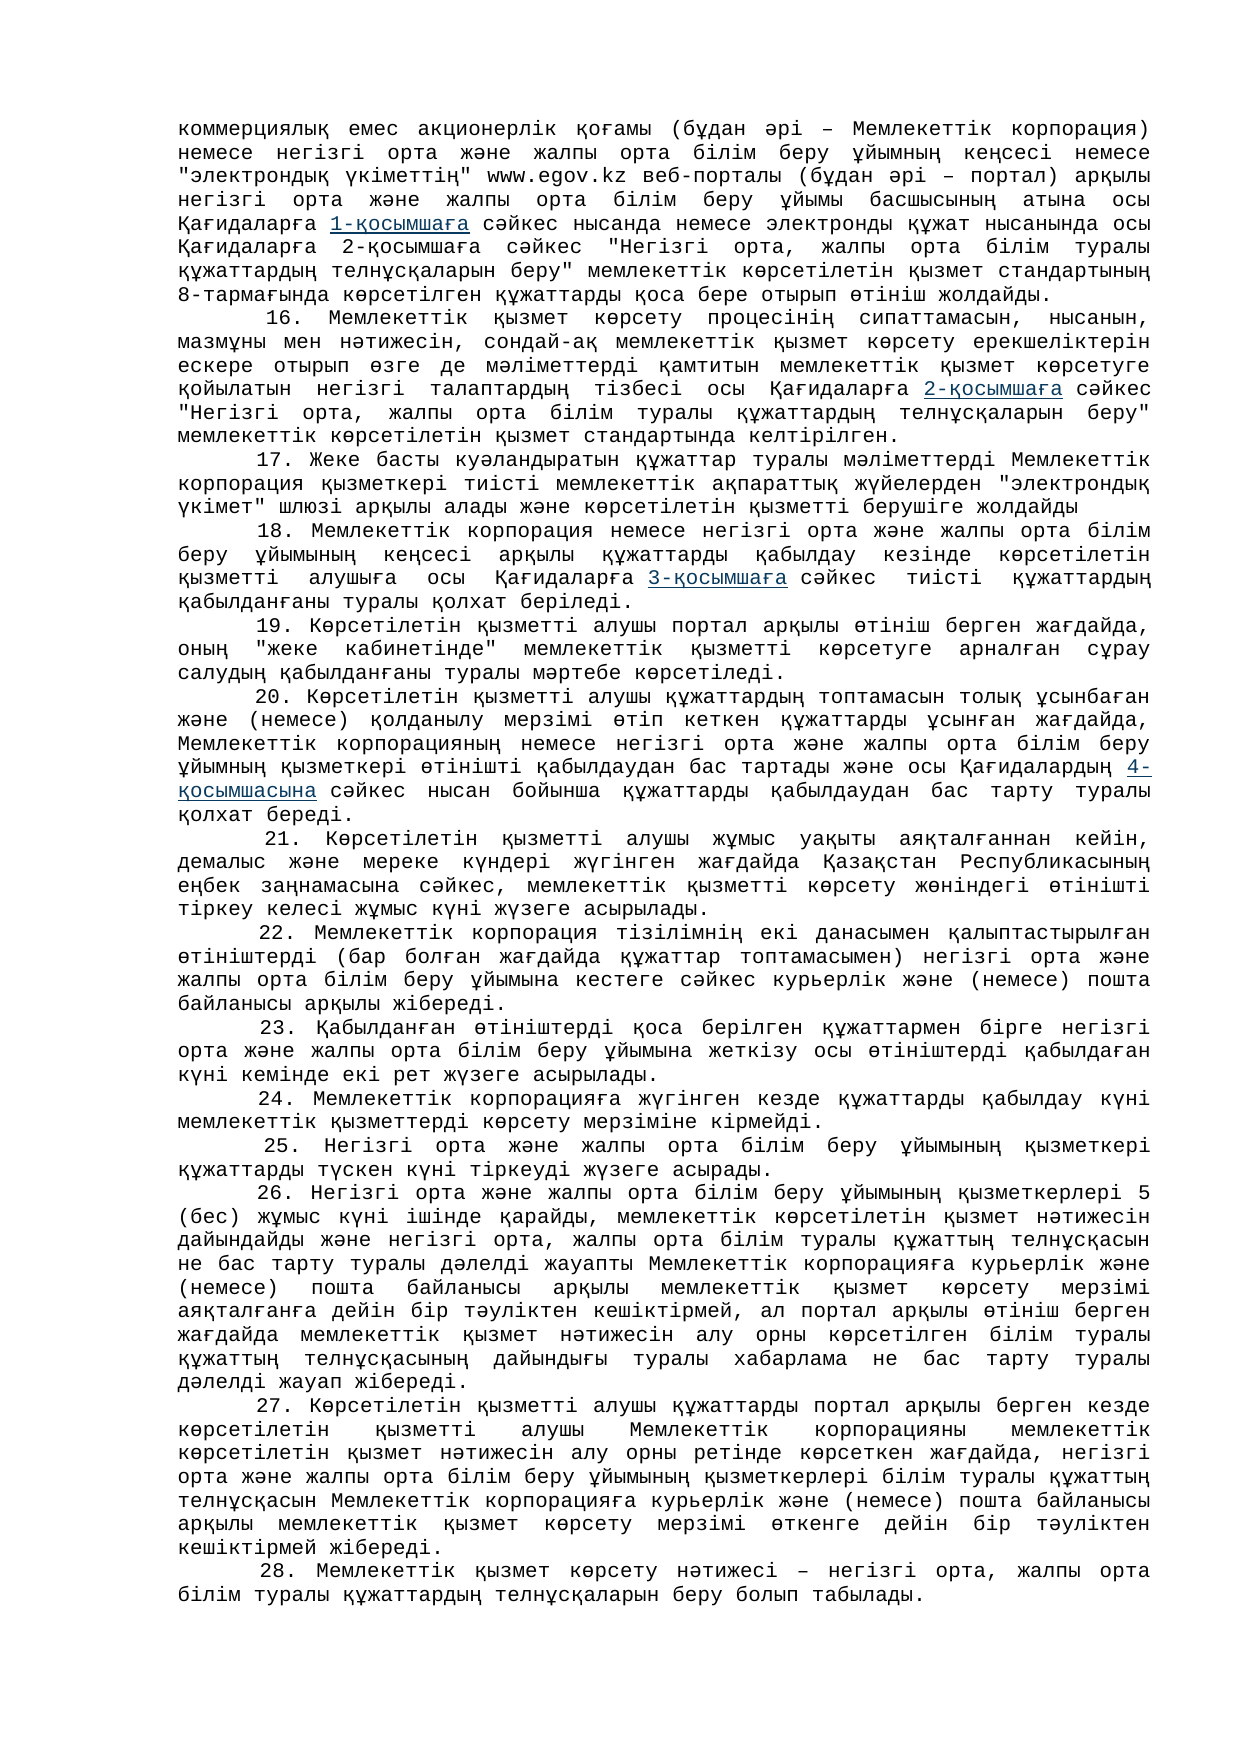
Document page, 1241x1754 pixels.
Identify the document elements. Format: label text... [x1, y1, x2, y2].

text 22. Мемлекеттік корпорация тізілімнің екі данасымен қалыптастырылған өтініштерді (бар болған жағдайда құжаттар топтамасымен) негізгі орта және жалпы орта білім беру ұйымына кестеге сәйкес курьерлік және (немесе) пошта байланысы арқылы жібереді. [177, 922, 1152, 1017]
text 27. Көрсетілетін қызметті алушы құжаттарды портал арқылы берген кезде көрсетілетін қызметті алушы Мемлекеттік корпорацияны мемлекеттік көрсетілетін қызмет нәтижесін алу орны ретінде көрсеткен жағдайда, негізгі орта және жалпы орта білім беру ұйымының қызметкерлері білім туралы құжаттың телнұсқасын Мемлекеттік корпорацияға курьерлік және (немесе) пошта байланысы арқылы мемлекеттік қызмет көрсету мерзімі өткенге дейін бір тәуліктен кешіктірмей жібереді. [177, 1395, 1152, 1561]
text 17. Жеке басты куәландыратын құжаттар туралы мәліметтерді Мемлекеттік корпорация қызметкері тиісті мемлекеттік ақпараттық жүйелерден "электрондық үкімет" шлюзі арқылы алады және көрсетілетін қызметті берушіге жолдайды [177, 449, 1152, 520]
text 24. Мемлекеттік корпорацияға жүгінген кезде құжаттарды қабылдау күні мемлекеттік қызметтерді көрсету мерзіміне кірмейді. [177, 1088, 1152, 1135]
text 19. Көрсетілетін қызметті алушы портал арқылы өтініш берген жағдайда, оның "жеке кабинетінде" мемлекеттік қызметті көрсетуге арналған сұрау салудың қабылданғаны туралы мәртебе көрсетіледі. [177, 615, 1152, 686]
text 25. Негізгі орта және жалпы орта білім беру ұйымының қызметкері құжаттарды түскен күні тіркеуді жүзеге асырады. [177, 1135, 1152, 1182]
text 21. Көрсетілетін қызметті алушы жұмыс уақыты аяқталғаннан кейін, демалыс және мереке күндері жүгінген жағдайда Қазақстан Республикасының еңбек заңнамасына сәйкес, мемлекеттік қызметті көрсету жөніндегі өтінішті тіркеу келесі жұмыс күні жүзеге асырылады. [177, 827, 1152, 922]
text 20. Көрсетілетін қызметті алушы құжаттардың топтамасын толық ұсынбаған және (немесе) қолданылу мерзімі өтіп кеткен құжаттарды ұсынған жағдайда, Мемлекеттік корпорацияның немесе негізгі орта және жалпы орта білім беру ұйымның қызметкері өтінішті қабылдаудан бас тартады және осы Қағидалардың 4-қосымшасына сәйкес нысан бойынша құжаттарды қабылдаудан бас тарту туралы қолхат береді. [177, 686, 1152, 827]
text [177, 118, 1152, 307]
text 28. Мемлекеттік қызмет көрсету нәтижесі – негізгі орта, жалпы орта білім туралы құжаттардың телнұсқаларын беру болып табылады. [177, 1561, 1152, 1608]
text 23. Қабылданған өтініштерді қоса берілген құжаттармен бірге негізгі орта және жалпы орта білім беру ұйымына жеткізу осы өтініштерді қабылдаған күні кемінде екі рет жүзеге асырылады. [177, 1017, 1152, 1088]
text 26. Негізгі орта және жалпы орта білім беру ұйымының қызметкерлері 5 (бес) жұмыс күні ішінде қарайды, мемлекеттік көрсетілетін қызмет нәтижесін дайындайды және негізгі орта, жалпы орта білім туралы құжаттың телнұсқасын не бас тарту туралы дәлелді жауапты Мемлекеттік корпорацияға курьерлік және (немесе) пошта байланысы арқылы мемлекеттік қызмет көрсету мерзімі аяқталғанға дейін бір тәуліктен кешіктірмей, ал портал арқылы өтініш берген жағдайда мемлекеттік қызмет нәтижесін алу орны көрсетілген білім туралы құжаттың телнұсқасының дайындығы туралы хабарлама не бас тарту туралы дәлелді жауап жібереді. [177, 1182, 1152, 1395]
text 18. Мемлекеттік корпорация немесе негізгі орта және жалпы орта білім беру ұйымының кеңсесі арқылы құжаттарды қабылдау кезінде көрсетілетін қызметті алушыға осы Қағидаларға 3-қосымшаға сәйкес тиісті құжаттардың қабылданғаны туралы қолхат беріледі. [177, 520, 1152, 615]
text 16. Мемлекеттік қызмет көрсету процесінің сипаттамасын, нысанын, мазмұны мен нәтижесін, сондай-ақ мемлекеттік қызмет көрсету ерекшеліктерін ескере отырып өзге де мәліметтерді қамтитын мемлекеттік қызмет көрсетуге қойылатын негізгі талаптардың тізбесі осы Қағидаларға 2-қосымшаға сәйкес "Негізгі орта, жалпы орта білім туралы құжаттардың телнұсқаларын беру" мемлекеттік көрсетілетін қызмет стандартында келтірілген. [177, 307, 1152, 449]
